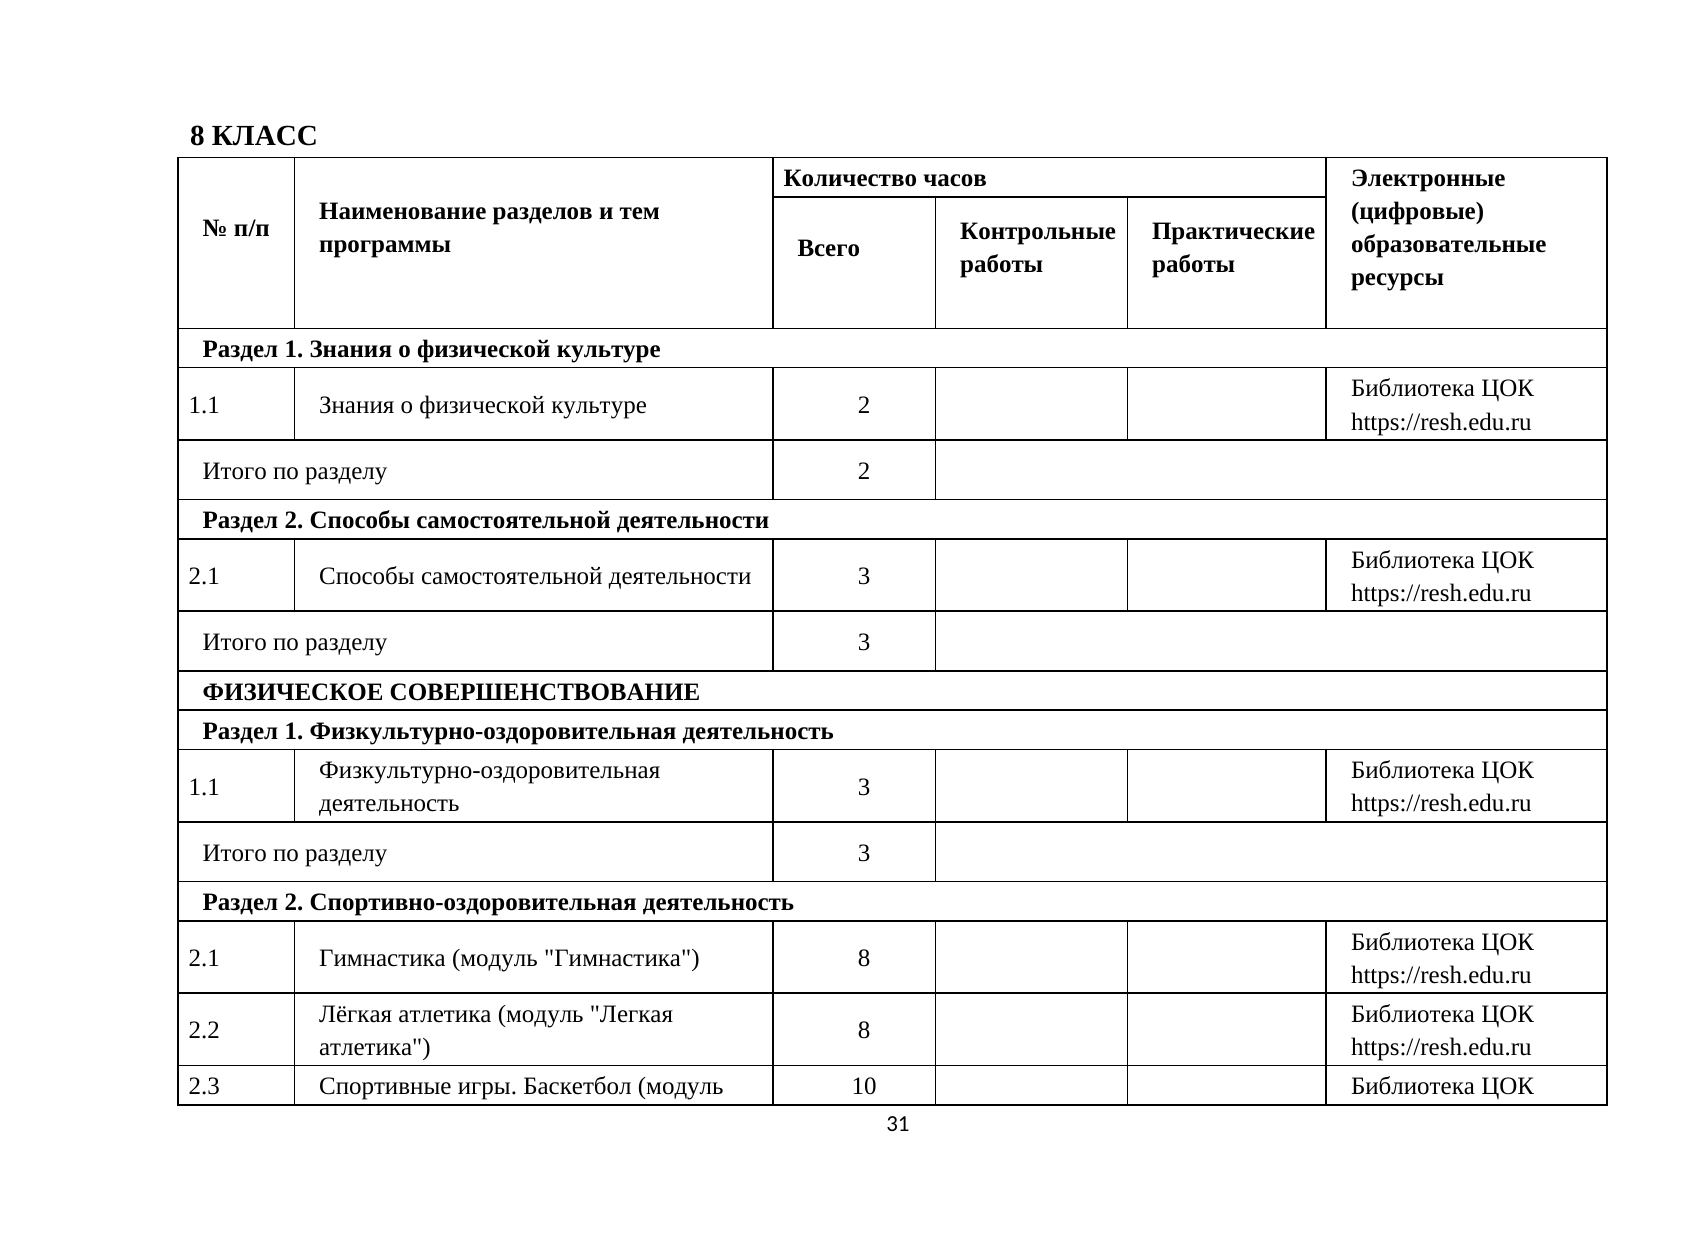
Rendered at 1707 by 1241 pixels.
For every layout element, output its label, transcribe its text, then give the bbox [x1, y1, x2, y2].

table_cell [1128, 922, 1325, 992]
table_cell Физкультурно-оздоровительная деятельность [295, 750, 772, 821]
table_cell 3 [774, 540, 935, 610]
table_cell Библиотека ЦОК https://resh.edu.ru [1327, 994, 1606, 1065]
table_cell Библиотека ЦОК https://resh.edu.ru [1327, 368, 1606, 439]
table_cell Способы самостоятельной деятельности [295, 540, 772, 610]
table_cell [936, 612, 1606, 670]
table_cell 2 [774, 441, 935, 499]
table_cell [936, 368, 1127, 439]
table_cell Раздел 2. Способы самостоятельной деятельности [179, 500, 1606, 538]
table_cell 1.1 [179, 368, 294, 439]
table_cell Итого по разделу [179, 612, 772, 670]
table_header Наименование разделов и тем программы [295, 158, 772, 327]
table_cell 2.2 [179, 994, 294, 1065]
table_cell 8 [774, 994, 935, 1065]
table_cell 2.1 [179, 922, 294, 992]
table_cell Раздел 1. Физкультурно-оздоровительная деятельность [179, 711, 1606, 749]
table_cell ФИЗИЧЕСКОЕ СОВЕРШЕНСТВОВАНИЕ [179, 672, 1606, 709]
table_cell 2.3 [179, 1066, 294, 1104]
table_cell [936, 994, 1127, 1065]
table_cell Библиотека ЦОК https://resh.edu.ru [1327, 922, 1606, 992]
table_cell [1128, 750, 1325, 821]
table_header Количество часов [774, 158, 1325, 196]
table_cell [936, 823, 1606, 881]
table_cell [936, 922, 1127, 992]
table_header Электронные (цифровые) образовательные ресурсы [1327, 158, 1606, 327]
text 8 КЛАСС [190, 118, 1618, 152]
table_cell Всего [774, 198, 935, 327]
table_cell [1128, 540, 1325, 610]
table_cell 1.1 [179, 750, 294, 821]
table_cell 10 [774, 1066, 935, 1104]
table_cell Гимнастика (модуль "Гимнастика") [295, 922, 772, 992]
table_cell Раздел 2. Спортивно-оздоровительная деятельность [179, 882, 1606, 920]
table_cell [936, 540, 1127, 610]
table_cell Библиотека ЦОК https://resh.edu.ru [1327, 540, 1606, 610]
table_cell 2.1 [179, 540, 294, 610]
table_cell 8 [774, 922, 935, 992]
table_header № п/п [179, 158, 294, 327]
table_cell [1128, 368, 1325, 439]
table_cell [936, 1066, 1127, 1104]
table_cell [295, 1066, 772, 1104]
table_cell 3 [774, 612, 935, 670]
table_cell Лёгкая атлетика (модуль "Легкая атлетика") [295, 994, 772, 1065]
table_cell [1128, 994, 1325, 1065]
table_cell Контрольные работы [936, 198, 1127, 327]
table_cell Знания о физической культуре [295, 368, 772, 439]
table_cell Практические работы [1128, 198, 1325, 327]
table_cell [936, 441, 1606, 499]
table_cell 3 [774, 750, 935, 821]
table_cell [1128, 1066, 1325, 1104]
table_cell Итого по разделу [179, 441, 772, 499]
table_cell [1327, 1066, 1606, 1104]
table_cell Итого по разделу [179, 823, 772, 881]
table_cell Библиотека ЦОК https://resh.edu.ru [1327, 750, 1606, 821]
table_cell Раздел 1. Знания о физической культуре [179, 329, 1606, 367]
table_cell [936, 750, 1127, 821]
table_cell 3 [774, 823, 935, 881]
table_cell 2 [774, 368, 935, 439]
